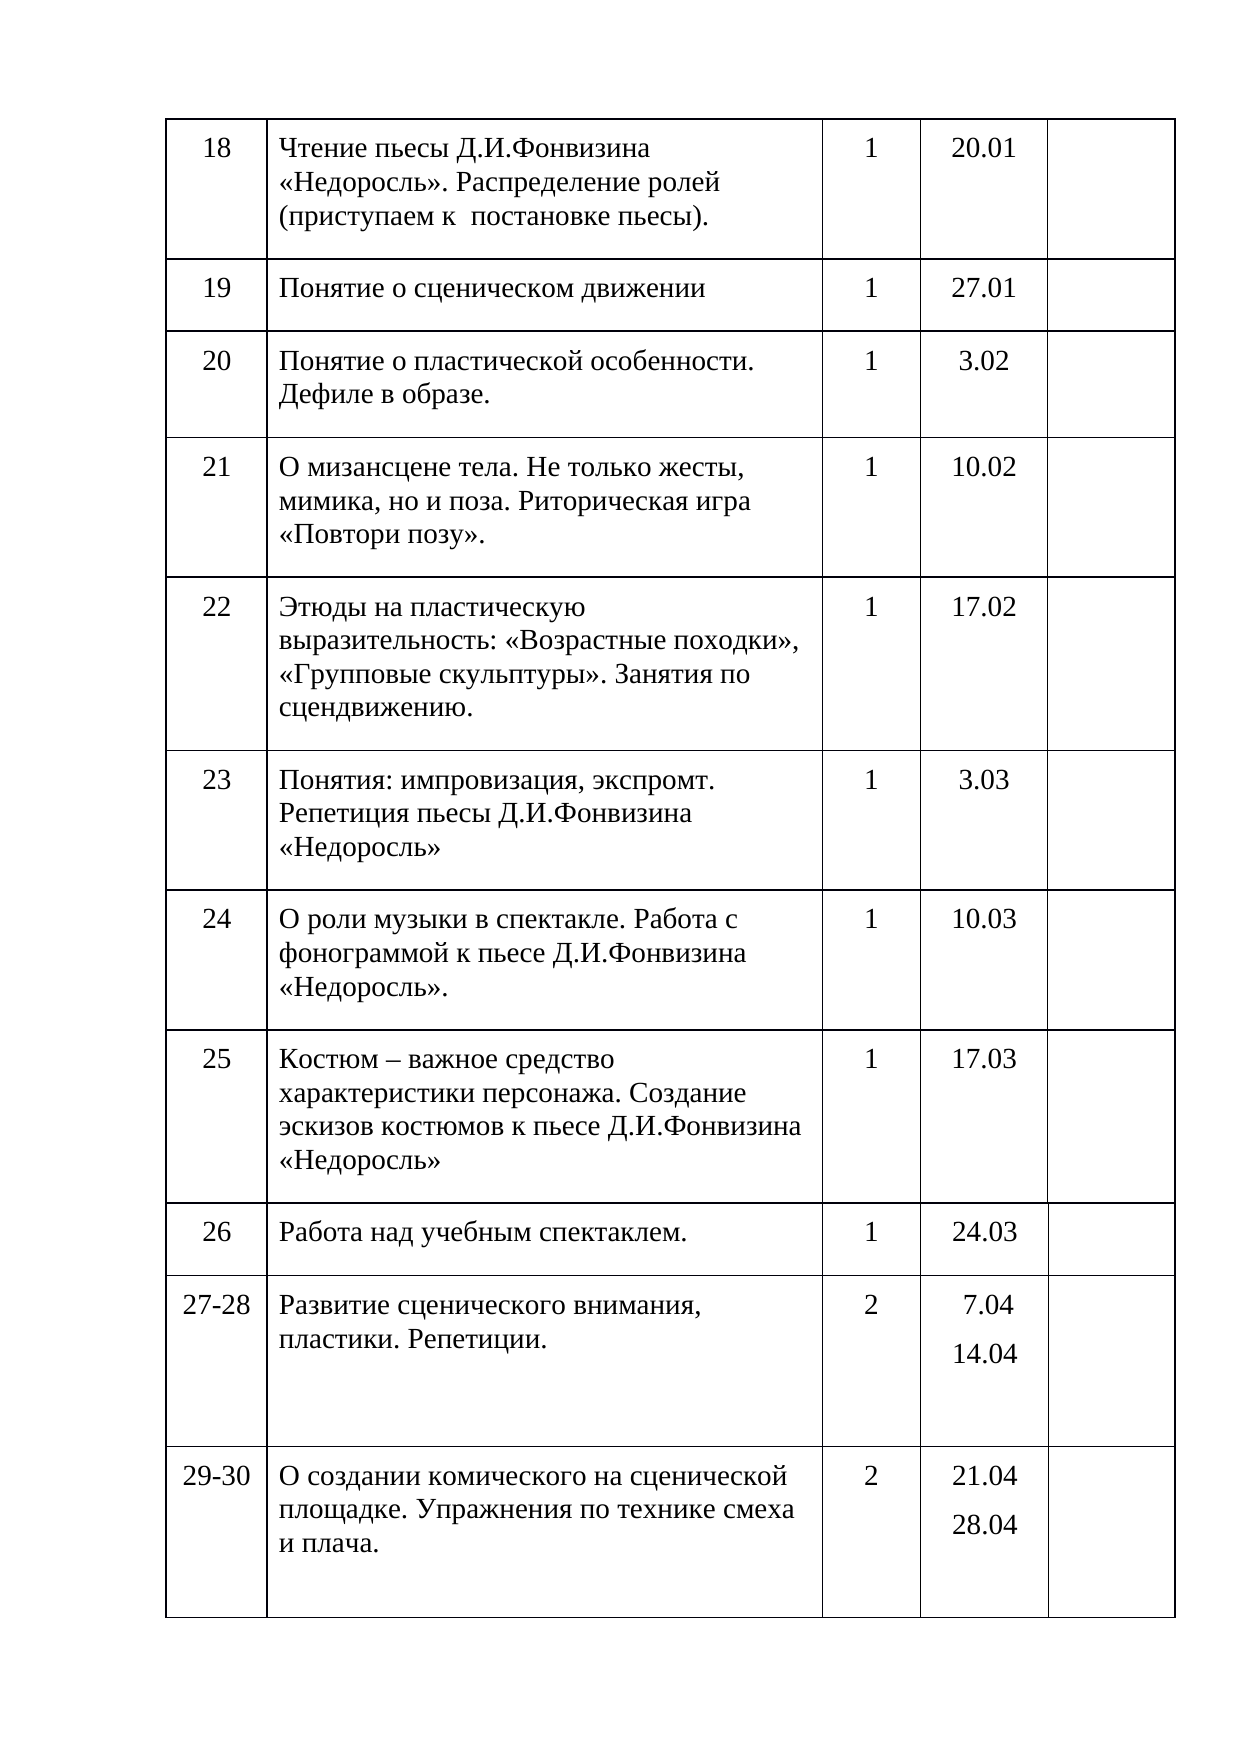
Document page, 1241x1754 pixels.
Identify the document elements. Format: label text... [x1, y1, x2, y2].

table_cell 21.04 28.04 [921, 1447, 1048, 1617]
table_cell 19 [167, 260, 266, 330]
table_cell [1049, 1204, 1174, 1275]
table_cell 20 [167, 332, 266, 437]
table_cell О роли музыки в спектакле. Работа с фонограммой к пьесе Д.И.Фонвизина «Недоросль». [268, 891, 822, 1029]
table_cell [1048, 578, 1174, 749]
table_cell О создании комического на сценической площадке. Упражнения по технике смеха и плача. [268, 1447, 822, 1617]
table_cell 27.01 [921, 260, 1047, 330]
table_cell Этюды на пластическую выразительность: «Возрастные походки», «Групповые скульптуры». Занятия по сцендвижению. [268, 578, 822, 749]
table_cell 26 [167, 1204, 266, 1275]
table_cell [1049, 1447, 1174, 1617]
table_cell 29-30 [167, 1447, 266, 1617]
table_cell 7.04 14.04 [921, 1276, 1048, 1446]
table_cell 27-28 [167, 1276, 266, 1446]
table_cell 1 [823, 891, 920, 1029]
table_cell 24.03 [921, 1204, 1048, 1275]
table_cell 1 [823, 332, 920, 437]
table_cell 1 [823, 260, 920, 330]
table_cell 3.02 [921, 332, 1047, 437]
table_cell Работа над учебным спектаклем. [268, 1204, 822, 1275]
table_cell [1048, 1031, 1174, 1202]
table_cell 1 [823, 1031, 920, 1202]
table_cell 1 [823, 438, 920, 576]
table_cell [1049, 1276, 1174, 1446]
table_cell [1048, 438, 1174, 576]
table_cell 1 [823, 120, 920, 258]
table_cell Понятие о сценическом движении [268, 260, 822, 330]
table_cell 3.03 [921, 751, 1047, 889]
table_cell 2 [823, 1276, 920, 1446]
table_cell 1 [823, 751, 920, 889]
table_cell Развитие сценического внимания, пластики. Репетиции. [268, 1276, 822, 1446]
table_cell 20.01 [921, 120, 1047, 258]
table_cell 1 [823, 1204, 920, 1275]
table_cell [1048, 332, 1174, 437]
table_cell [1048, 260, 1174, 330]
table_cell 17.03 [921, 1031, 1047, 1202]
table_cell О мизансцене тела. Не только жесты, мимика, но и поза. Риторическая игра «Повтори позу». [268, 438, 822, 576]
table_cell Понятия: импровизация, экспромт. Репетиция пьесы Д.И.Фонвизина «Недоросль» [268, 751, 822, 889]
table_cell Понятие о пластической особенности. Дефиле в образе. [268, 332, 822, 437]
table_cell [1048, 120, 1174, 258]
table_cell Костюм – важное средство характеристики персонажа. Создание эскизов костюмов к пьесе Д.И.Фонвизина «Недоросль» [268, 1031, 822, 1202]
table_cell 2 [823, 1447, 920, 1617]
table_cell 23 [167, 751, 266, 889]
table_cell 10.02 [921, 438, 1047, 576]
table_cell 1 [823, 578, 920, 749]
table_cell Чтение пьесы Д.И.Фонвизина «Недоросль». Распределение ролей (приступаем к постановке пьесы). [268, 120, 822, 258]
table_cell [1048, 891, 1174, 1029]
table_cell 17.02 [921, 578, 1047, 749]
table_cell 22 [167, 578, 266, 749]
table_cell 24 [167, 891, 266, 1029]
table_cell 25 [167, 1031, 266, 1202]
table_cell 21 [167, 438, 266, 576]
table_cell 10.03 [921, 891, 1047, 1029]
table_cell [1048, 751, 1174, 889]
table_cell 18 [167, 120, 266, 258]
